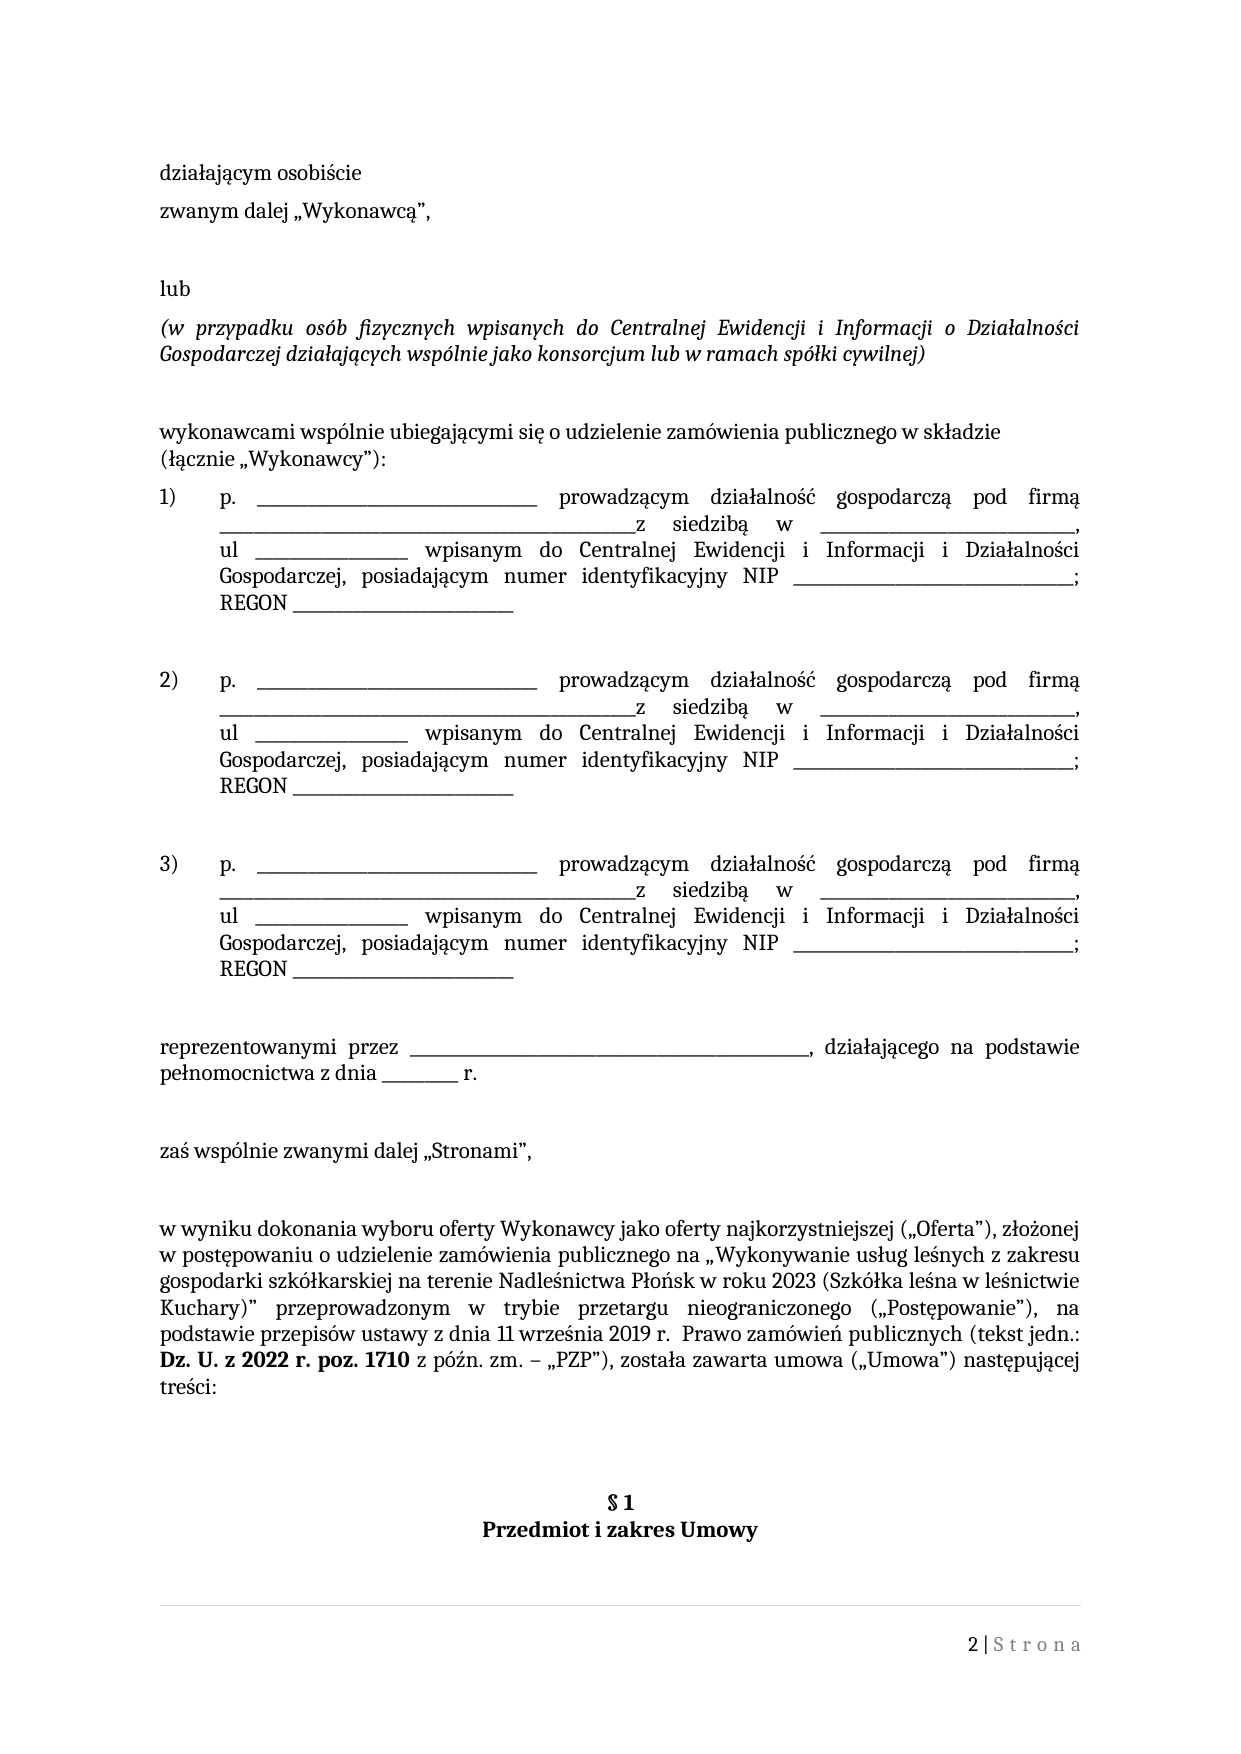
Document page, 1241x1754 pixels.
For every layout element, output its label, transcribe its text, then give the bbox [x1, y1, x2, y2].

text w wyniku dokonania wyboru oferty Wykonawcy jako oferty najkorzystniejszej („Oferta”), złożonej w postępowaniu o udzielenie zamówienia publicznego na „Wykonywanie usług leśnych z zakresu gospodarki szkółkarskiej na terenie Nadleśnictwa Płońsk w roku 2023 (Szkółka leśna w leśnictwie Kuchary)” przeprowadzonym w trybie przetargu nieograniczonego („Postępowanie”), na podstawie przepisów ustawy z dnia 11 września 2019 r. Prawo zamówień publicznych (tekst jedn.: Dz. U. z 2022 r. poz. 1710 z późn. zm. – „PZP”), została zawarta umowa („Umowa”) następującej treści: [159, 1215, 1081, 1400]
text reprezentowanymi przez _______________________________________________, działającego na podstawie pełnomocnictwa z dnia _________ r. [159, 1033, 1081, 1086]
text 2) p. _________________________________ prowadzącym działalność gospodarczą pod firmą _________________________________________________z siedzibą w ______________________________, ul __________________ wpisanym do Centralnej Ewidencji i Informacji i Działalności Gospodarczej, posiadającym numer identyfikacyjny NIP _________________________________; REGON __________________________ [159, 667, 1081, 799]
text § 1 Przedmiot i zakres Umowy [159, 1490, 1081, 1543]
text wykonawcami wspólnie ubiegającymi się o udzielenie zamówienia publicznego w składzie (łącznie „Wykonawcy”): [159, 419, 1081, 472]
text 1) p. _________________________________ prowadzącym działalność gospodarczą pod firmą _________________________________________________z siedzibą w ______________________________, ul __________________ wpisanym do Centralnej Ewidencji i Informacji i Działalności Gospodarczej, posiadającym numer identyfikacyjny NIP _________________________________; REGON __________________________ [159, 484, 1081, 616]
text 3) p. _________________________________ prowadzącym działalność gospodarczą pod firmą _________________________________________________z siedzibą w ______________________________, ul __________________ wpisanym do Centralnej Ewidencji i Informacji i Działalności Gospodarczej, posiadającym numer identyfikacyjny NIP _________________________________; REGON __________________________ [159, 850, 1081, 982]
text (w przypadku osób fizycznych wpisanych do Centralnej Ewidencji i Informacji o Działalności Gospodarczej działających wspólnie jako konsorcjum lub w ramach spółki cywilnej) [159, 315, 1081, 368]
text lub [159, 276, 1081, 302]
text zaś wspólnie zwanymi dalej „Stronami”, [159, 1138, 1081, 1164]
text zwanym dalej „Wykonawcą”, [159, 198, 1081, 225]
text działającym osobiście [159, 159, 1081, 186]
